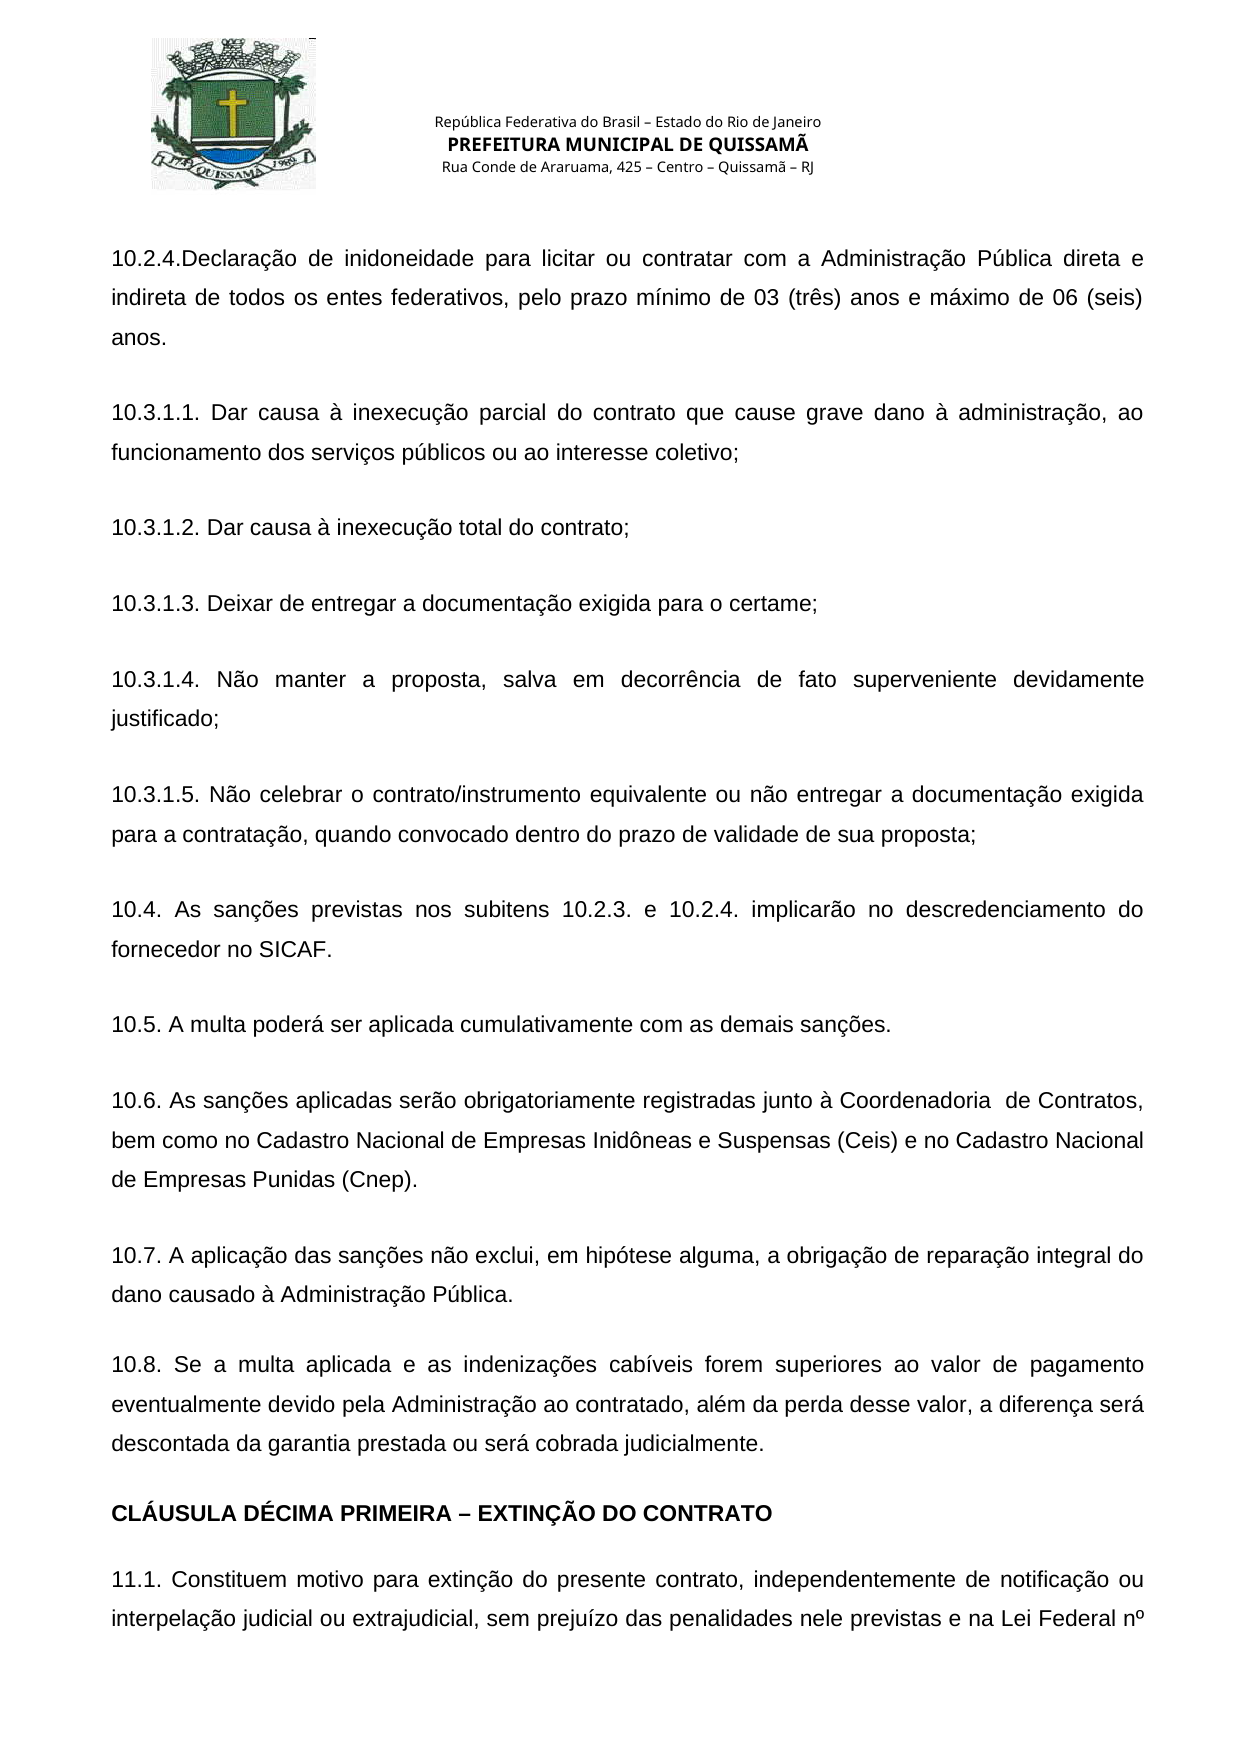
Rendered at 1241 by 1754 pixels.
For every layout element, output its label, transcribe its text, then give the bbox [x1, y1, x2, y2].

text 10.7. A aplicação das sanções não exclui, em hipótese alguma, a obrigação de reparação integral do dano causado à Administração Pública. [111, 1242, 1145, 1308]
text 10.3.1.3. Deixar de entregar a documentação exigida para o certame; [111, 590, 1145, 616]
text 10.3.1.2. Dar causa à inexecução total do contrato; [111, 514, 1145, 541]
text 10.3.1.5. Não celebrar o contrato/instrumento equivalente ou não entregar a documentação exigida para a contratação, quando convocado dentro do prazo de validade de sua proposta; [111, 781, 1145, 847]
text 10.2.4.Declaração de inidoneidade para licitar ou contratar com a Administração Pública direta e indireta de todos os entes federativos, pelo prazo mínimo de 03 (três) anos e máximo de 06 (seis) anos. [111, 244, 1145, 350]
text 10.6. As sanções aplicadas serão obrigatoriamente registradas junto à Coordenadoria de Contratos, bem como no Cadastro Nacional de Empresas Inidôneas e Suspensas (Ceis) e no Cadastro Nacional de Empresas Punidas (Cnep). [111, 1087, 1145, 1192]
text 10.3.1.4. Não manter a proposta, salva em decorrência de fato superveniente devidamente justificado; [111, 666, 1145, 732]
picture [151, 35, 316, 195]
text 10.5. A multa poderá ser aplicada cumulativamente com as demais sanções. [111, 1011, 1145, 1038]
text 10.3.1.1. Dar causa à inexecução parcial do contrato que cause grave dano à administração, ao funcionamento dos serviços públicos ou ao interesse coletivo; [111, 399, 1145, 465]
text 10.8. Se a multa aplicada e as indenizações cabíveis forem superiores ao valor de pagamento eventualmente devido pela Administração ao contratado, além da perda desse valor, a diferença será descontada da garantia prestada ou será cobrada judicialmente. [111, 1351, 1145, 1456]
text CLÁUSULA DÉCIMA PRIMEIRA – EXTINÇÃO DO CONTRATO [111, 1500, 1145, 1526]
text 10.4. As sanções previstas nos subitens 10.2.3. e 10.2.4. implicarão no descredenciamento do fornecedor no SICAF. [111, 896, 1145, 962]
